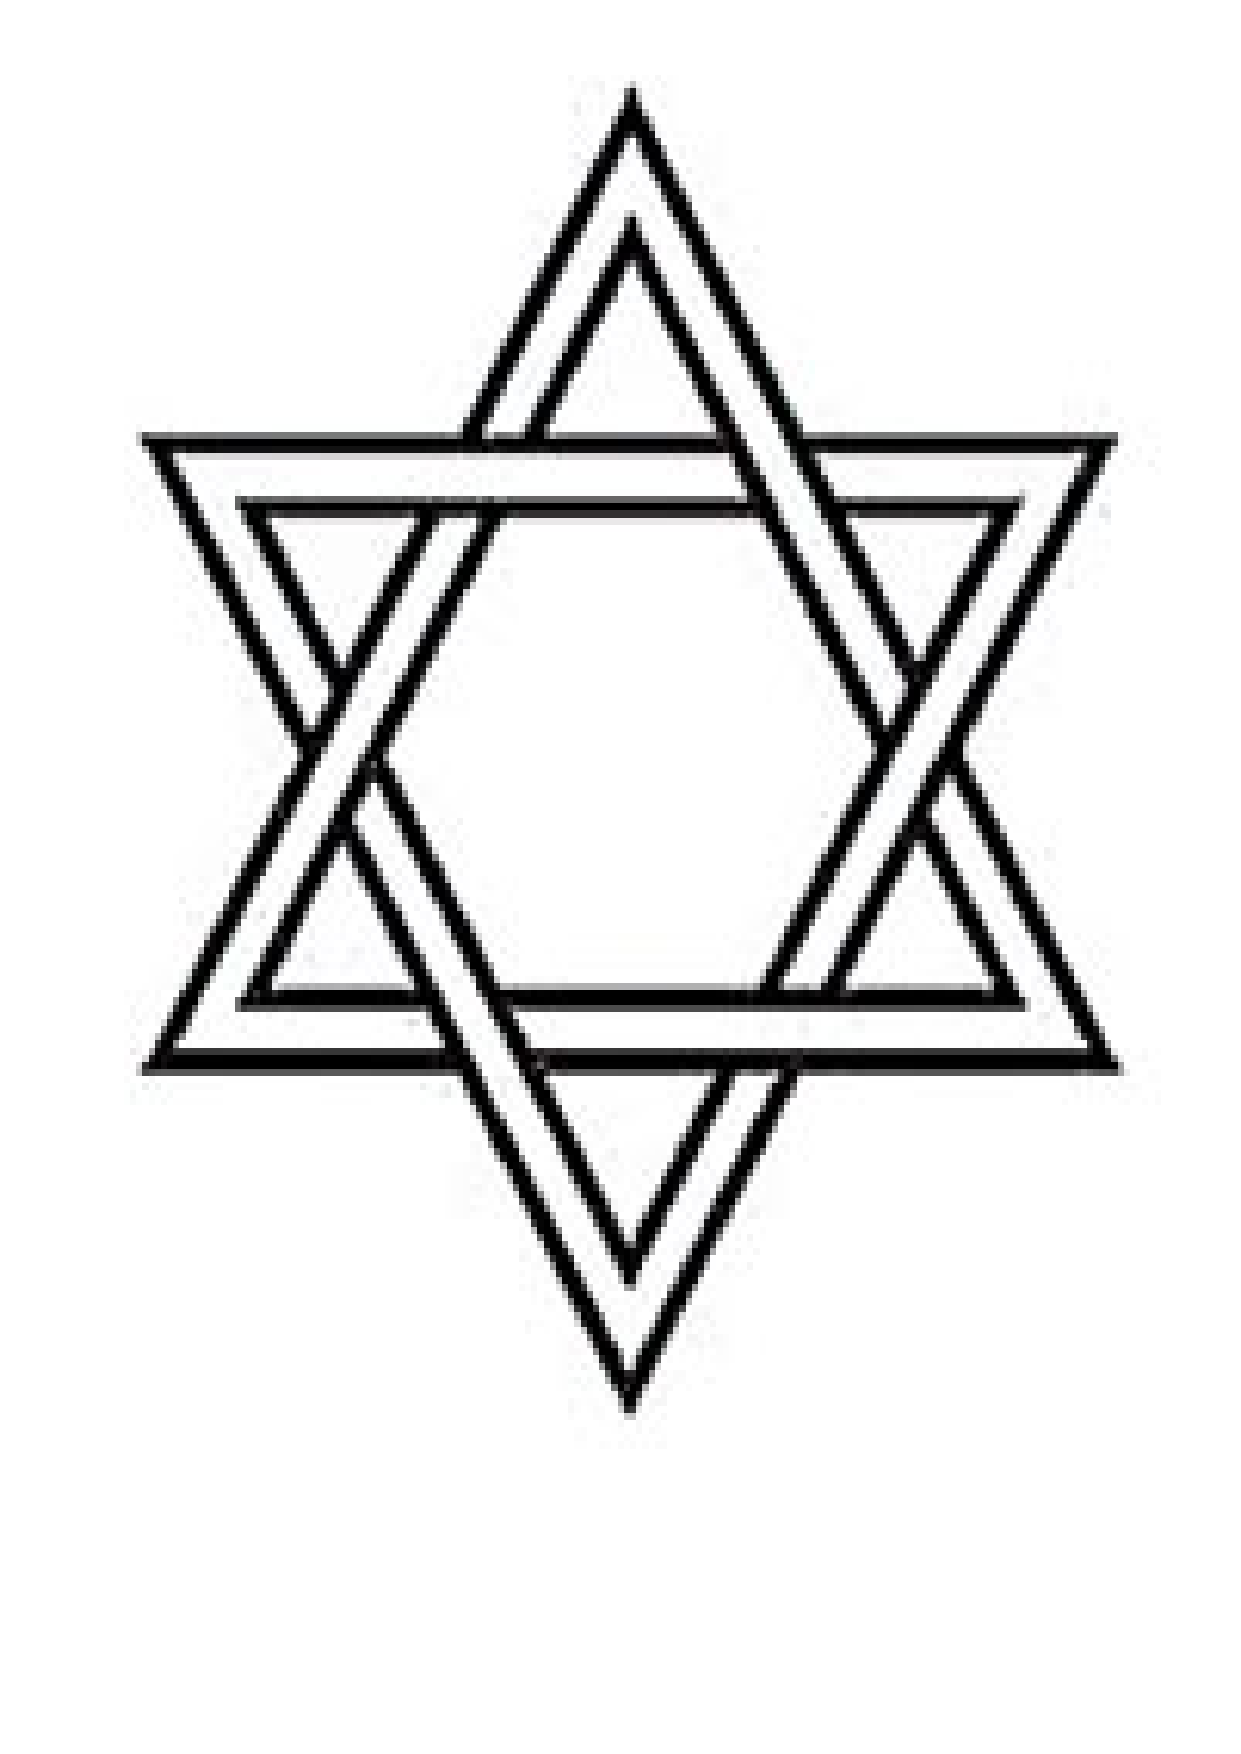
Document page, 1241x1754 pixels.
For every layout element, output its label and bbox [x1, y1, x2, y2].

picture [75, 75, 1185, 1535]
